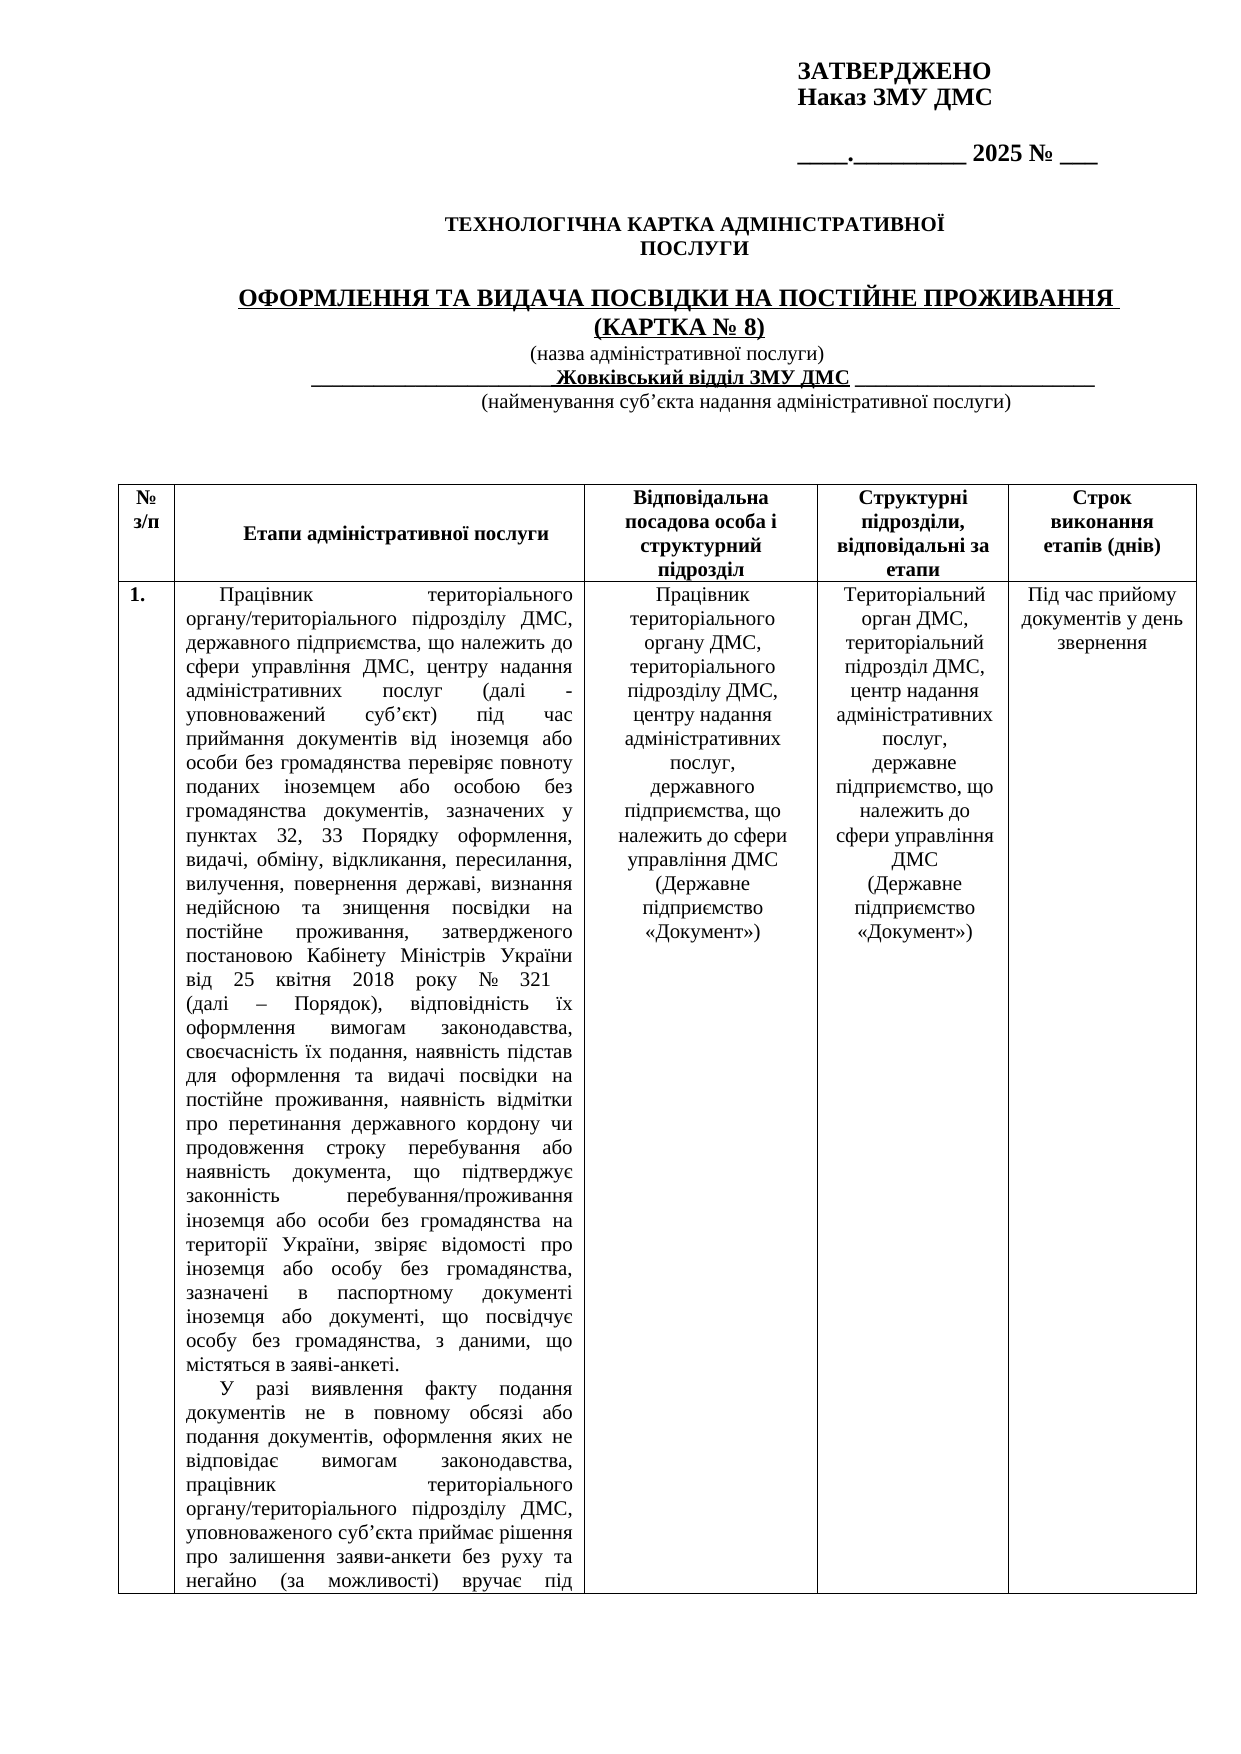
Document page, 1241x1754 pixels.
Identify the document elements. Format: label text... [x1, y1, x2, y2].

text (назва адміністративної послуги) [311, 341, 1181, 364]
table_header Строк виконання етапів (днів) [1009, 485, 1196, 581]
table_header Етапи адміністративної послуги [175, 485, 584, 581]
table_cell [175, 582, 584, 1592]
table_cell ____._________ 2025 № ___ [166, 141, 1196, 167]
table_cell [1009, 582, 1196, 1592]
table_header ЗАТВЕРДЖЕНО Наказ ЗМУ ДМС [166, 59, 1196, 141]
table_header Структурні підрозділи, відповідальні за етапи [818, 485, 1008, 581]
text _______________________ Жовківський відділ ЗМУ ДМС _______________________ [311, 364, 1181, 389]
table_cell 1. [119, 582, 174, 1592]
text (найменування суб’єкта надання адміністративної послуги) [311, 389, 1181, 413]
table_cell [818, 582, 1008, 1592]
text Оформлення та видача посвідки на постійне проживання (картка № 8) [177, 283, 1181, 341]
table_header Відповідальна посадова особа і структурний підрозділ [585, 485, 817, 581]
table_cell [585, 582, 817, 1592]
table_header № з/п [119, 485, 174, 581]
text ТЕХНОЛОГІЧНА КАРТКА АДМІНІСТРАТИВНОЇ ПОСЛУГИ [396, 212, 994, 260]
